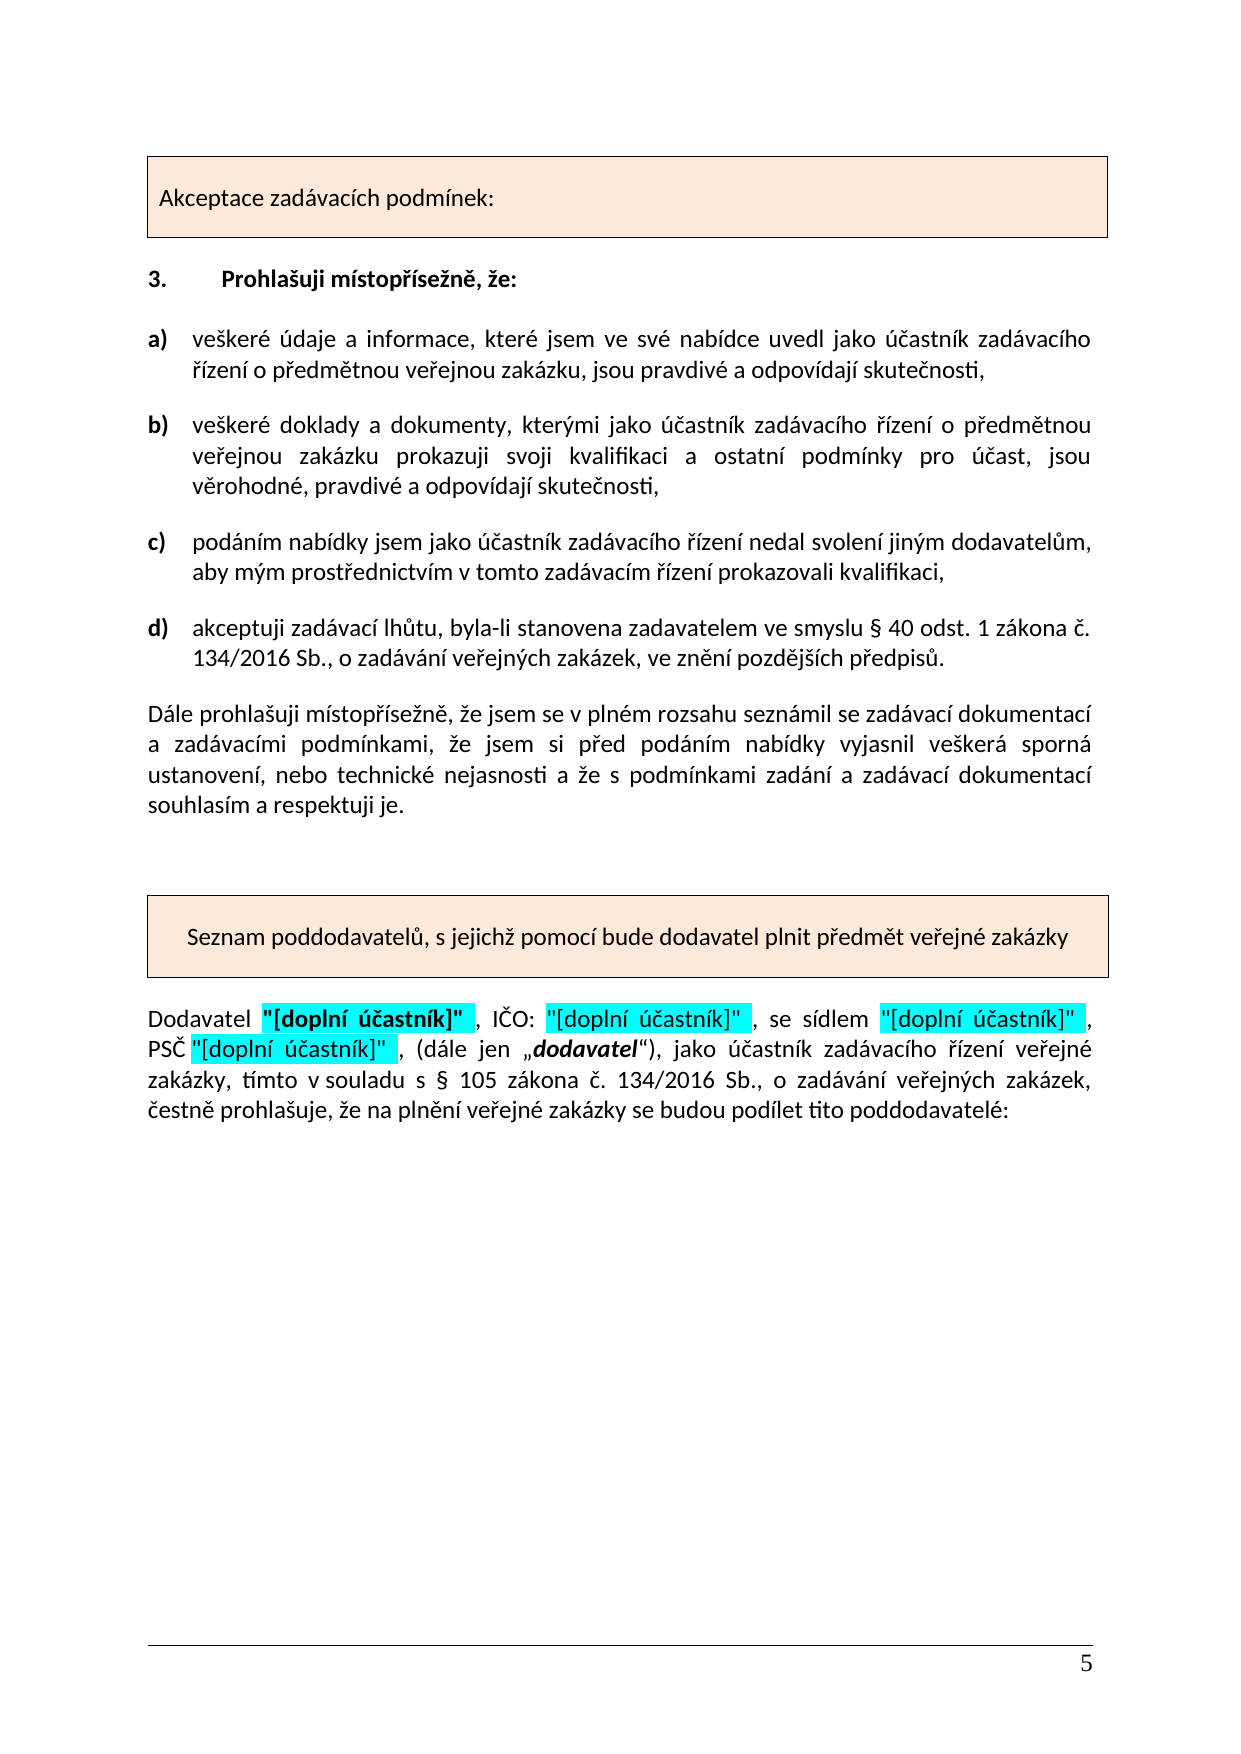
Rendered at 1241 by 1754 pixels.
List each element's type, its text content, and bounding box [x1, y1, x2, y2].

table_header Seznam poddodavatelů, s jejichž pomocí bude dodavatel plnit předmět veřejné zakázky [148, 896, 1108, 977]
list podáním nabídky jsem jako účastník zadávacího řízení nedal svolení jiným dodavatelům, aby mým prostřednictvím v tomto zadávacím řízení prokazovali kvalifikaci, [148, 526, 1093, 587]
list veškeré údaje a informace, které jsem ve své nabídce uvedl jako účastník zadávacího řízení o předmětnou veřejnou zakázku, jsou pravdivé a odpovídají skutečnosti, [148, 323, 1093, 384]
list akceptuji zadávací lhůtu, byla-li stanovena zadavatelem ve smyslu § 40 odst. 1 zákona č. 134/2016 Sb., o zadávání veřejných zakázek, ve znění pozdějších předpisů. [148, 612, 1093, 673]
text Dodavatel , IČO: , se sídlem , PSČ , (dále jen „dodavatel“), jako účastník zadávacího řízení veřejné zakázky, tímto v souladu s § 105 zákona č. 134/2016 Sb., o zadávání veřejných zakázek, čestně prohlašuje, že na plnění veřejné zakázky se budou podílet tito poddodavatelé: [148, 1003, 1093, 1125]
text Dále prohlašuji místopřísežně, že jsem se v plném rozsahu seznámil se zadávací dokumentací a zadávacími podmínkami, že jsem si před podáním nabídky vyjasnil veškerá sporná ustanovení, nebo technické nejasnosti a že s podmínkami zadání a zadávací dokumentací souhlasím a respektuji je. [148, 698, 1093, 820]
table_header Akceptace zadávacích podmínek: [148, 157, 1107, 237]
list Prohlašuji místopřísežně, že: [148, 263, 1093, 294]
list veškeré doklady a dokumenty, kterými jako účastník zadávacího řízení o předmětnou veřejnou zakázku prokazuji svoji kvalifikaci a ostatní podmínky pro účast, jsou věrohodné, pravdivé a odpovídají skutečnosti, [148, 409, 1093, 501]
